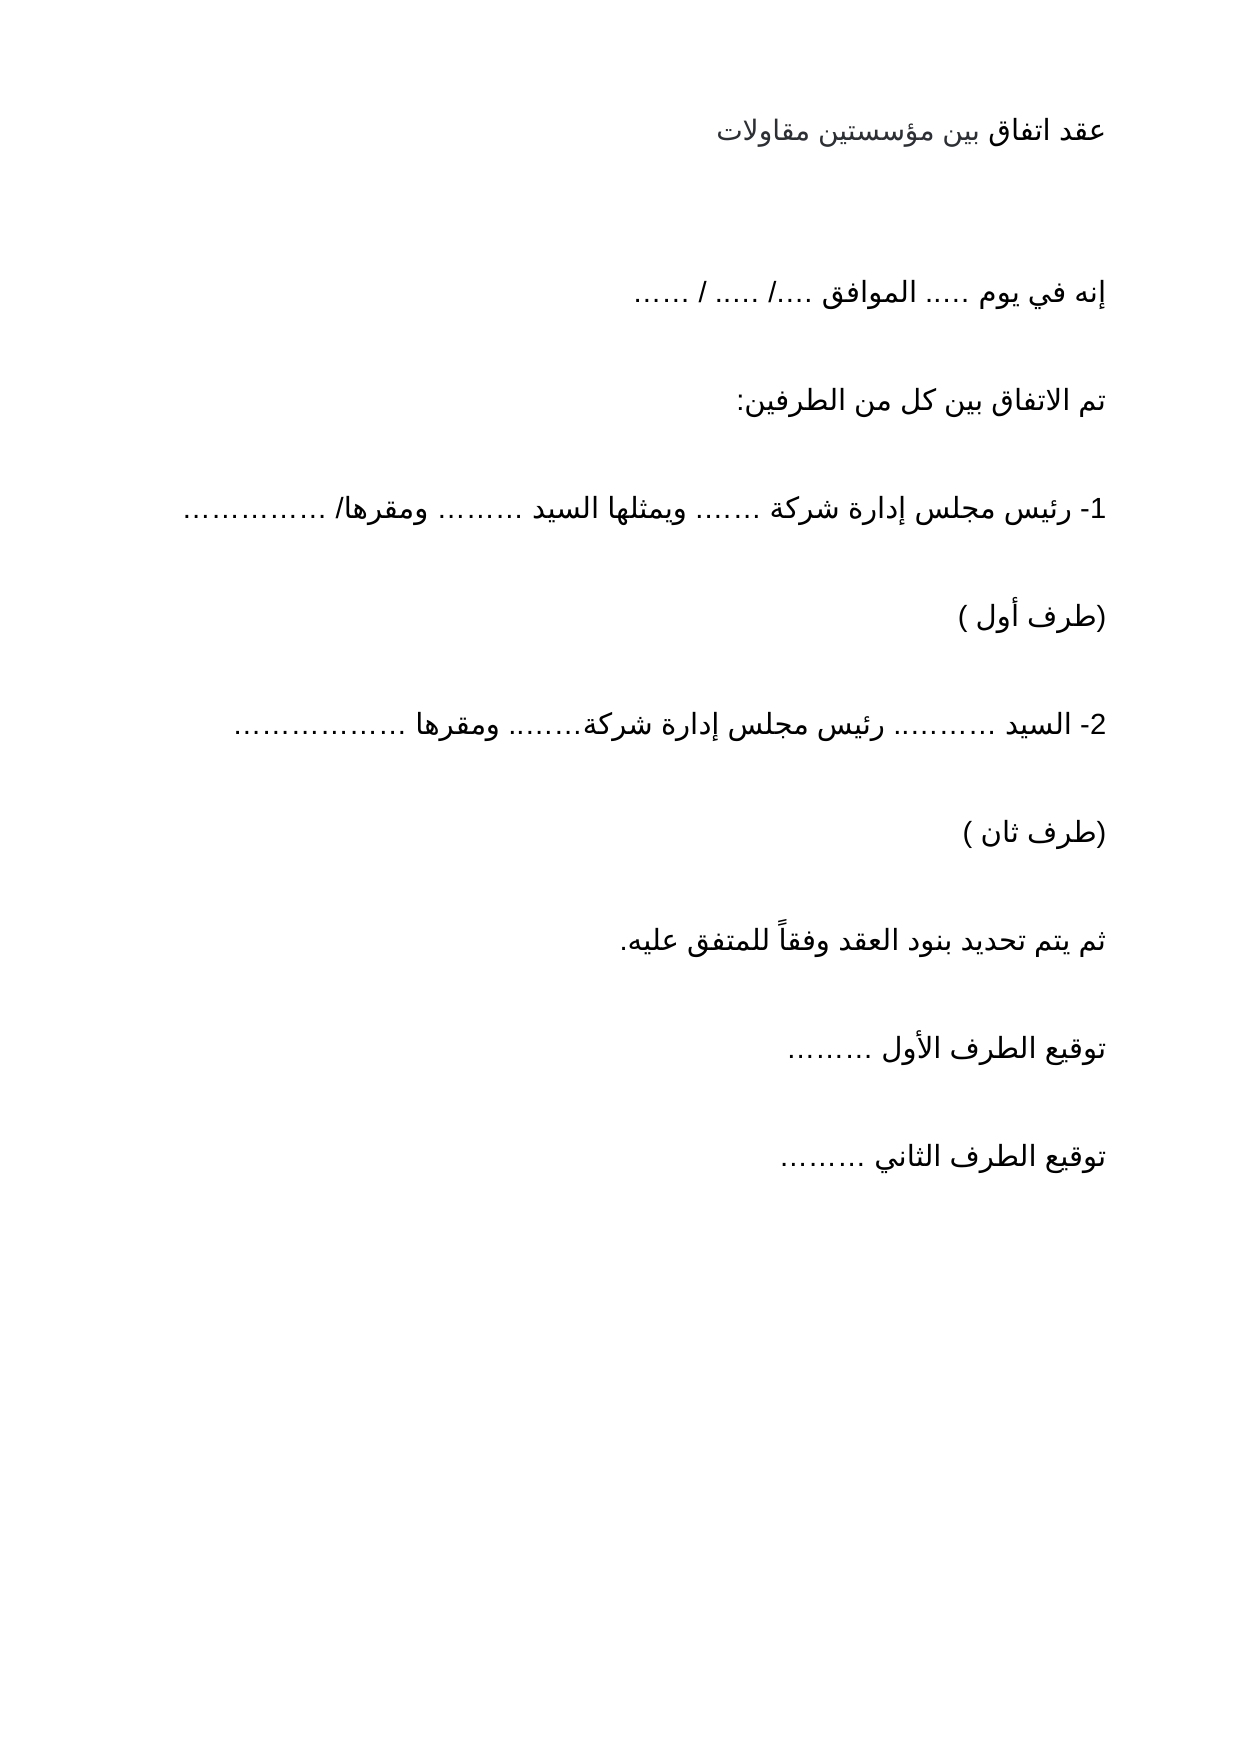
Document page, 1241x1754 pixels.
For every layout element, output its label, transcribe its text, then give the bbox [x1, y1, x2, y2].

text عقد اتفاق بين مؤسستين مقاولات [131, 112, 1106, 146]
text تم الاتفاق بين كل من الطرفين: [131, 383, 1106, 417]
text 1- رئيس مجلس إدارة شركة ……. ويمثلها السيد ……… ومقرها/ …………… [131, 491, 1106, 525]
text توقيع الطرف الأول ……… [131, 1031, 1106, 1064]
text ثم يتم تحديد بنود العقد وفقاً للمتفق عليه. [131, 923, 1106, 957]
text إنه في يوم ….. الموافق …./ ….. / …… [131, 276, 1106, 309]
text (طرف ثان ) [131, 815, 1106, 849]
text 2- السيد ……….. رئيس مجلس إدارة شركة…….. ومقرها ……………… [131, 707, 1106, 741]
text (طرف أول ) [131, 599, 1106, 633]
text توقيع الطرف الثاني ……… [131, 1139, 1106, 1172]
